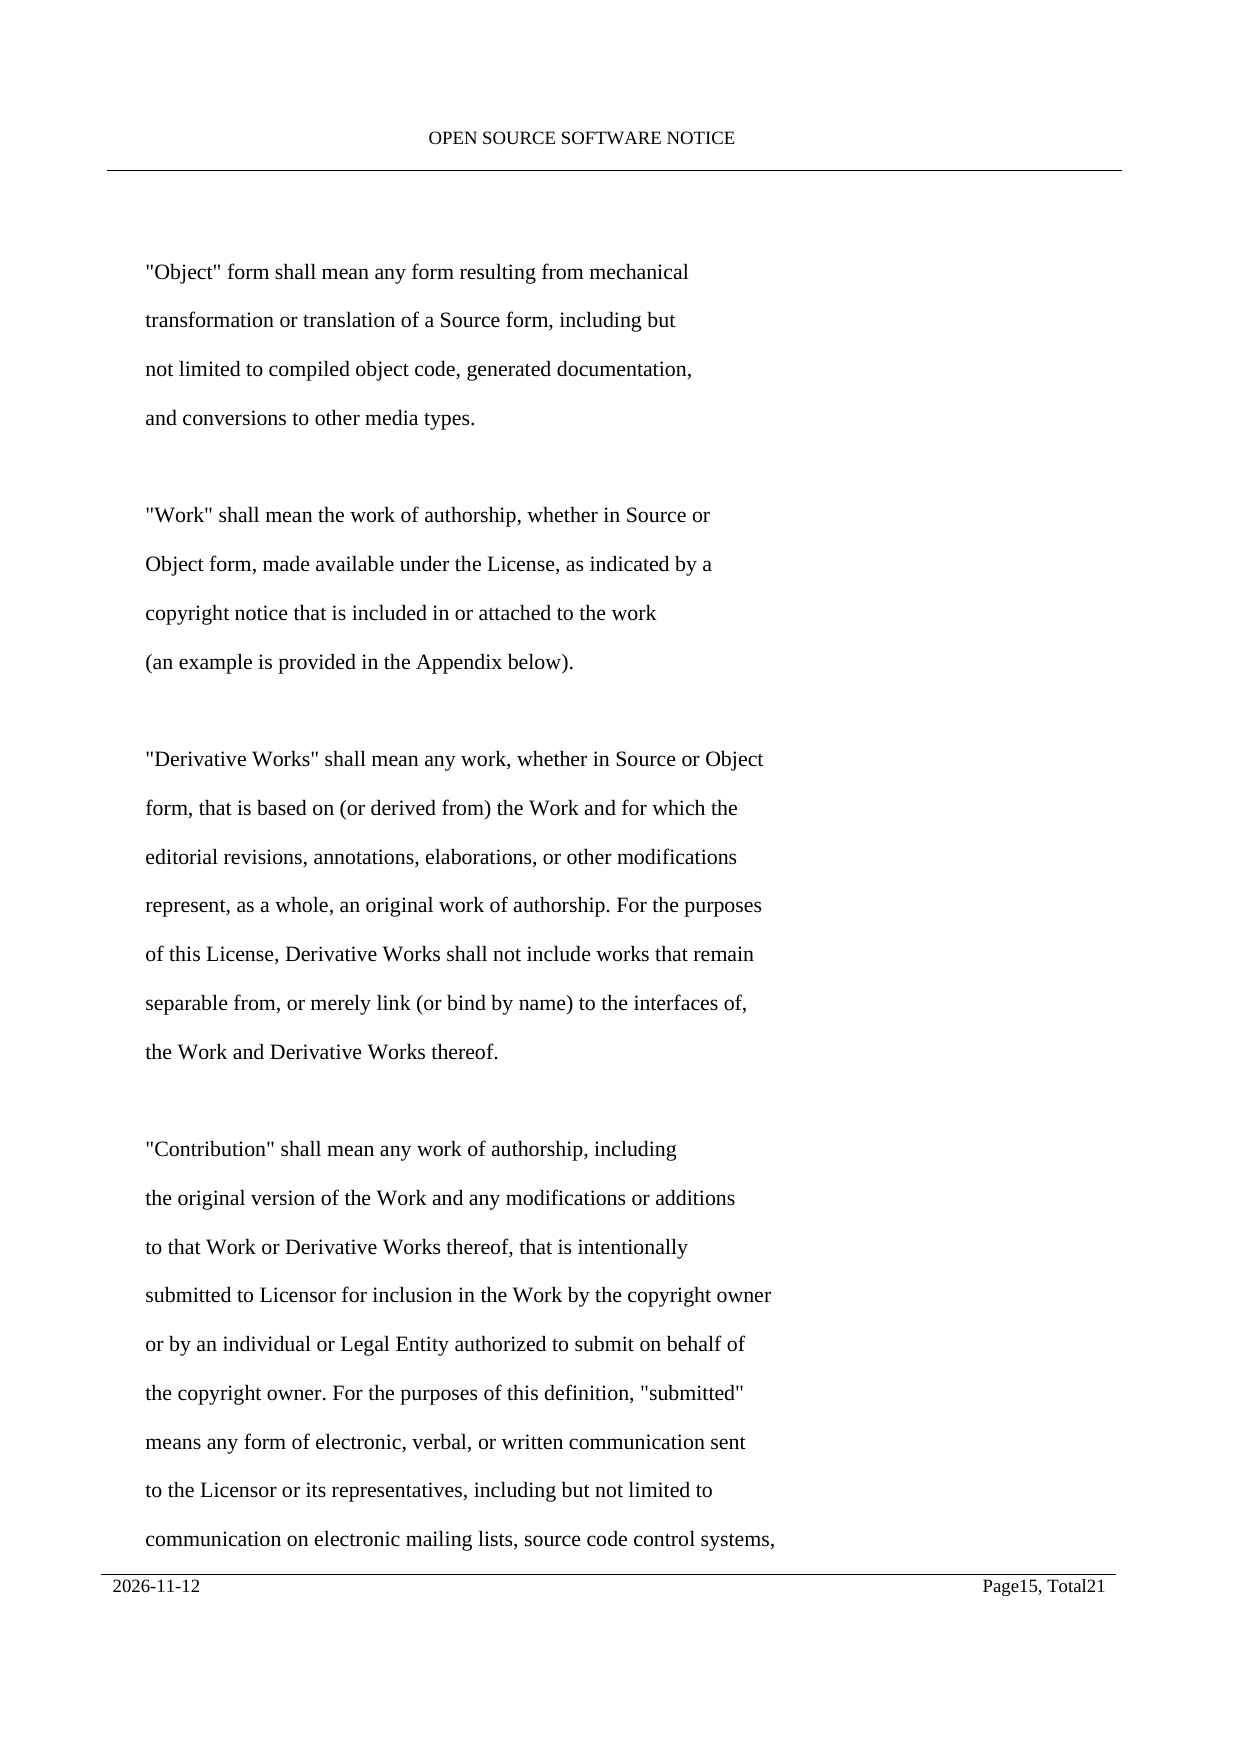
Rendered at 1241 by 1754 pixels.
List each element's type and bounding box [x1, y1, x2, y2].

text [112, 206, 1128, 1555]
